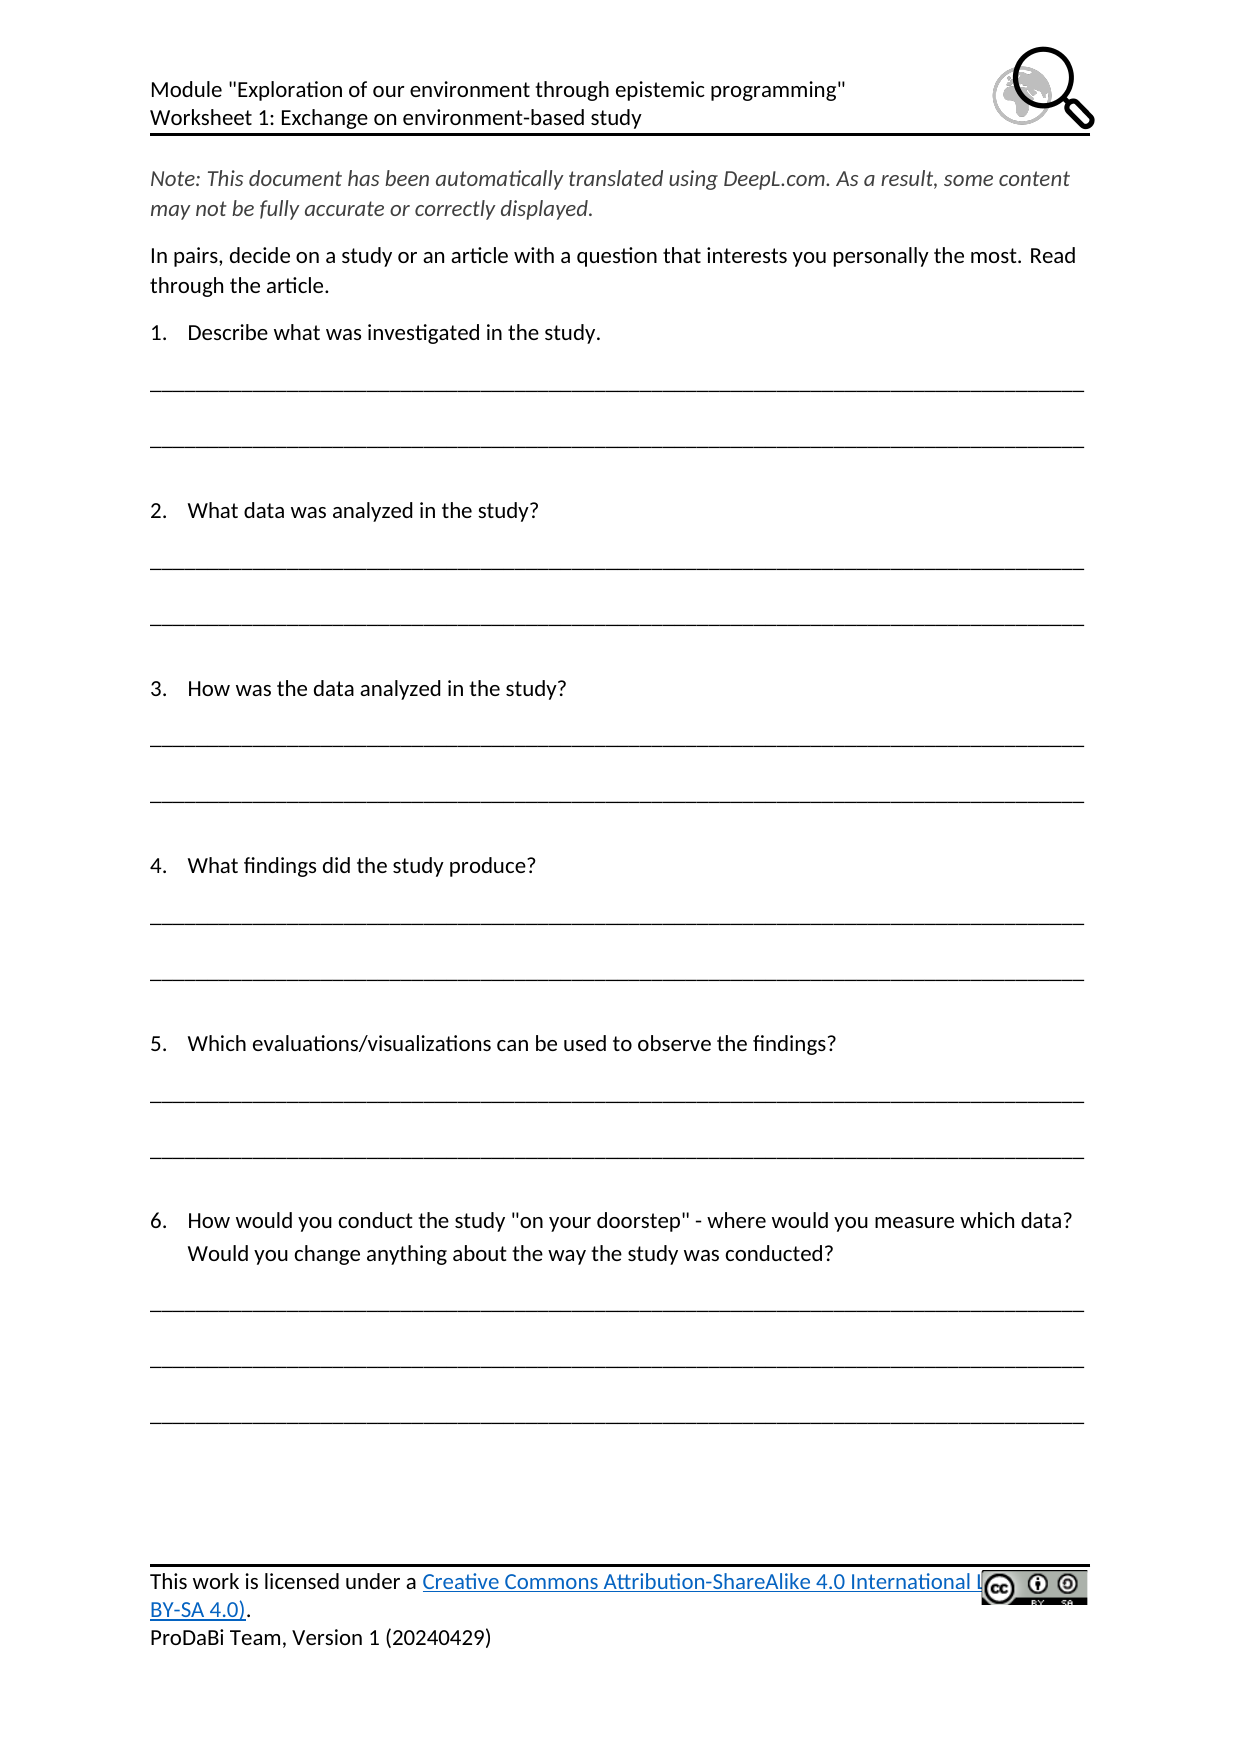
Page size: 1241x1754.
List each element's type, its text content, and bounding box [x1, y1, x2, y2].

text ____________________________________________________________________________________________________________________________________________________________________ [150, 900, 1090, 984]
picture [981, 1570, 1088, 1605]
text ____________________________________________________________________________________________________________________________________________________________________ [150, 722, 1090, 807]
text ____________________________________________________________________________________________________________________________________________________________________ [150, 1078, 1090, 1162]
text ____________________________________________________________________________________________________________________________________________________________________ [150, 367, 1090, 451]
text In pairs, decide on a study or an article with a question that interests you personally the most. Read through the article. [150, 241, 1090, 299]
list Which evaluations/visualizations can be used to observe the findings? [150, 1029, 1090, 1057]
list How was the data analyzed in the study? [150, 674, 1090, 702]
list What data was analyzed in the study? [150, 496, 1090, 524]
list What findings did the study produce? [150, 851, 1090, 879]
text Note: This document has been automatically translated using DeepL.com. As a result, some content may not be fully accurate or correctly displayed. [150, 164, 1090, 222]
picture [985, 39, 1102, 136]
text ____________________________________________________________________________________________________________________________________________________________________ [150, 545, 1090, 629]
text ______________________________________________________________________________________________________________________________________________________________________________________________________________________________________________________ [150, 1287, 1090, 1428]
list How would you conduct the study "on your doorstep" - where would you measure which data? Would you change anything about the way the study was conducted? [150, 1206, 1090, 1267]
list Describe what was investigated in the study. [150, 318, 1090, 346]
